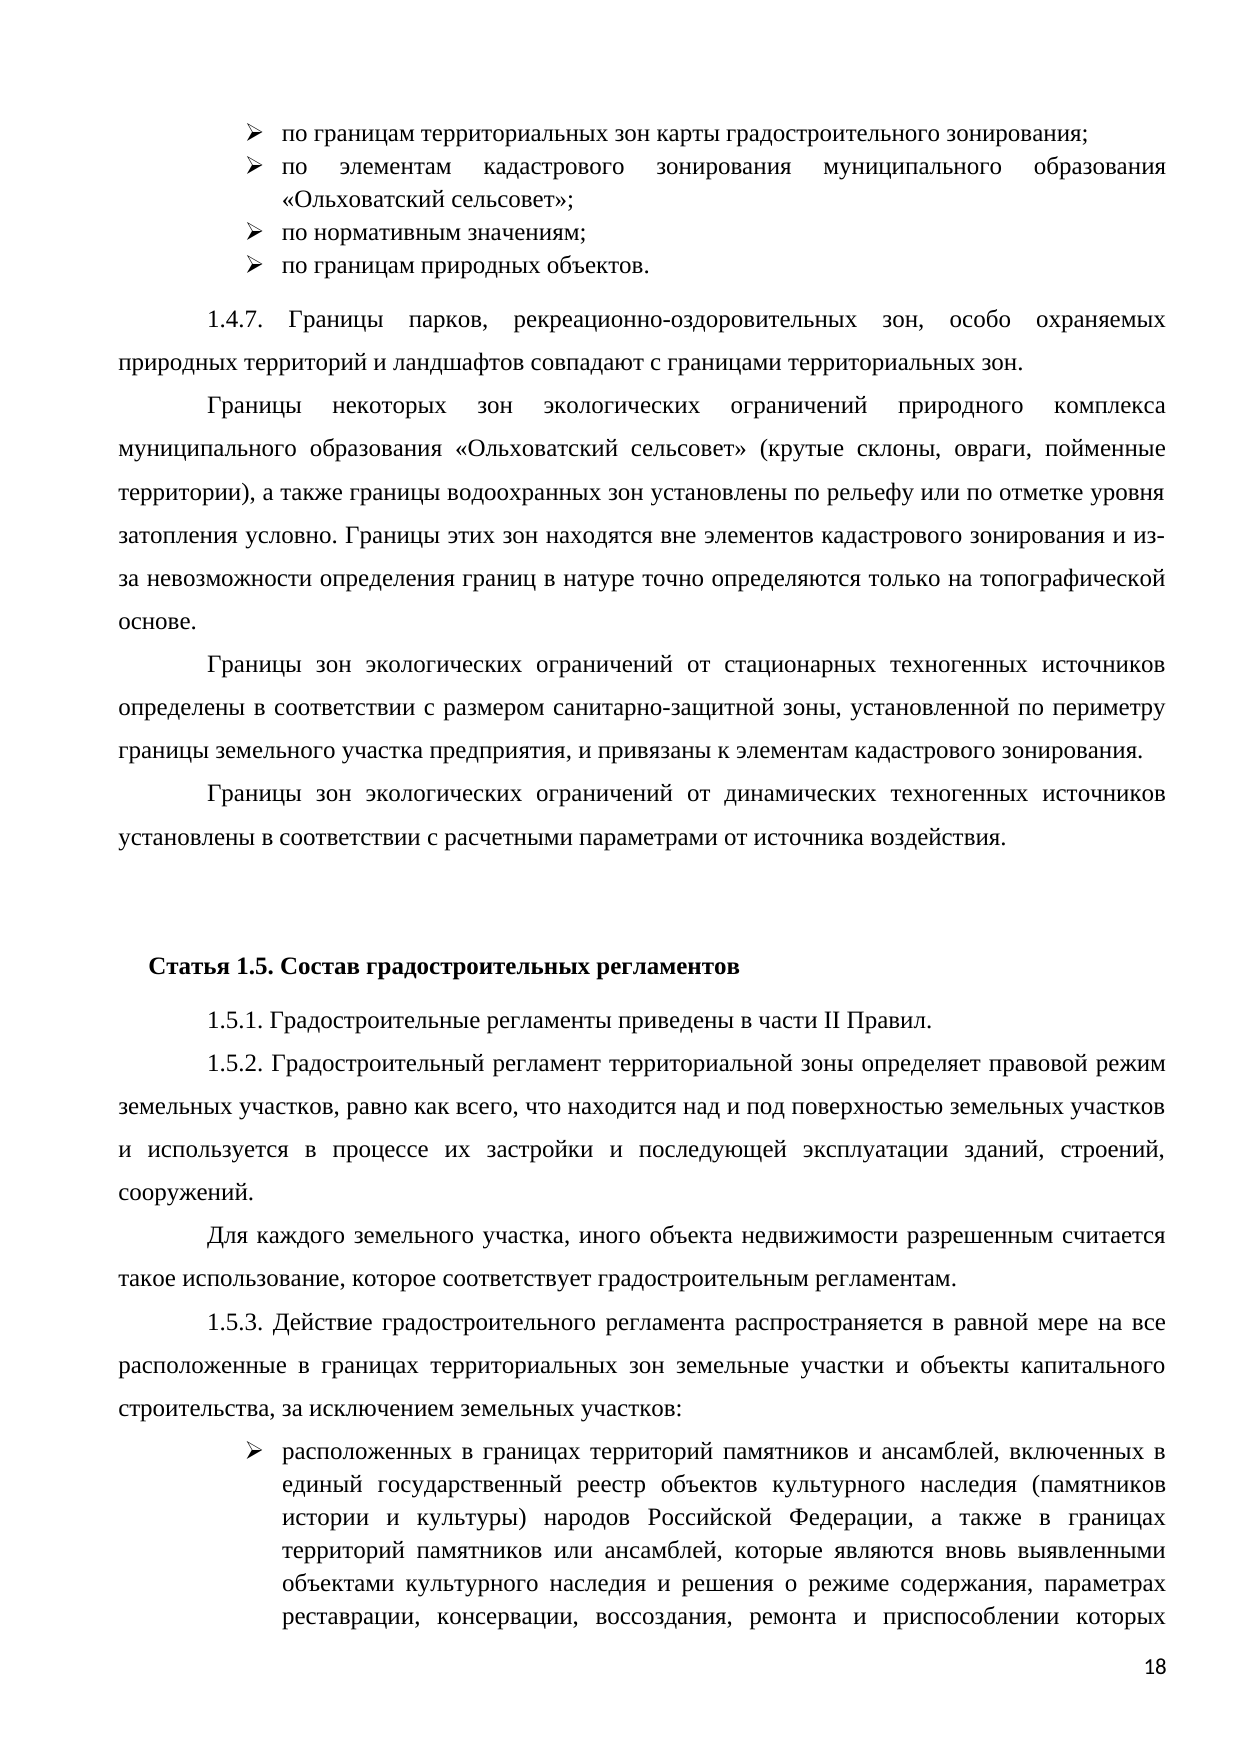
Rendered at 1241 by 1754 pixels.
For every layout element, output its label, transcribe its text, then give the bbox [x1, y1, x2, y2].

list по нормативным значениям; [244, 217, 1167, 246]
list по элементам кадастрового зонирования муниципального образования «Ольховатский сельсовет»; [244, 151, 1167, 213]
text 1.4.7. Границы парков, рекреационно-оздоровительных зон, особо охраняемых природных территорий и ландшафтов совпадают с границами территориальных зон. [118, 304, 1167, 376]
text Границы зон экологических ограничений от динамических техногенных источников установлены в соответствии с расчетными параметрами от источника воздействия. [118, 778, 1167, 850]
text 1.5.1. Градостроительные регламенты приведены в части II Правил. [118, 1005, 1167, 1033]
list по границам природных объектов. [244, 250, 1167, 279]
text Для каждого земельного участка, иного объекта недвижимости разрешенным считается такое использование, которое соответствует градостроительным регламентам. [118, 1220, 1167, 1292]
text Границы зон экологических ограничений от стационарных техногенных источников определены в соответствии с размером санитарно-защитной зоны, установленной по периметру границы земельного участка предприятия, и привязаны к элементам кадастрового зонирования. [118, 649, 1167, 764]
list по границам территориальных зон карты градостроительного зонирования; [244, 118, 1167, 147]
text Границы некоторых зон экологических ограничений природного комплекса муниципального образования «Ольховатский сельсовет» (крутые склоны, овраги, пойменные территории), а также границы водоохранных зон установлены по рельефу или по отметке уровня затопления условно. Границы этих зон находятся вне элементов кадастрового зонирования и из-за невозможности определения границ в натуре точно определяются только на топографической основе. [118, 390, 1167, 635]
text 1.5.3. Действие градостроительного регламента распространяется в равной мере на все расположенные в границах территориальных зон земельные участки и объекты капитального строительства, за исключением земельных участков: [118, 1307, 1167, 1422]
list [244, 1436, 1167, 1630]
text 1.5.2. Градостроительный регламент территориальной зоны определяет правовой режим земельных участков, равно как всего, что находится над и под поверхностью земельных участков и используется в процессе их застройки и последующей эксплуатации зданий, строений, сооружений. [118, 1048, 1167, 1206]
list Состав градостроительных регламентов [148, 951, 1167, 980]
